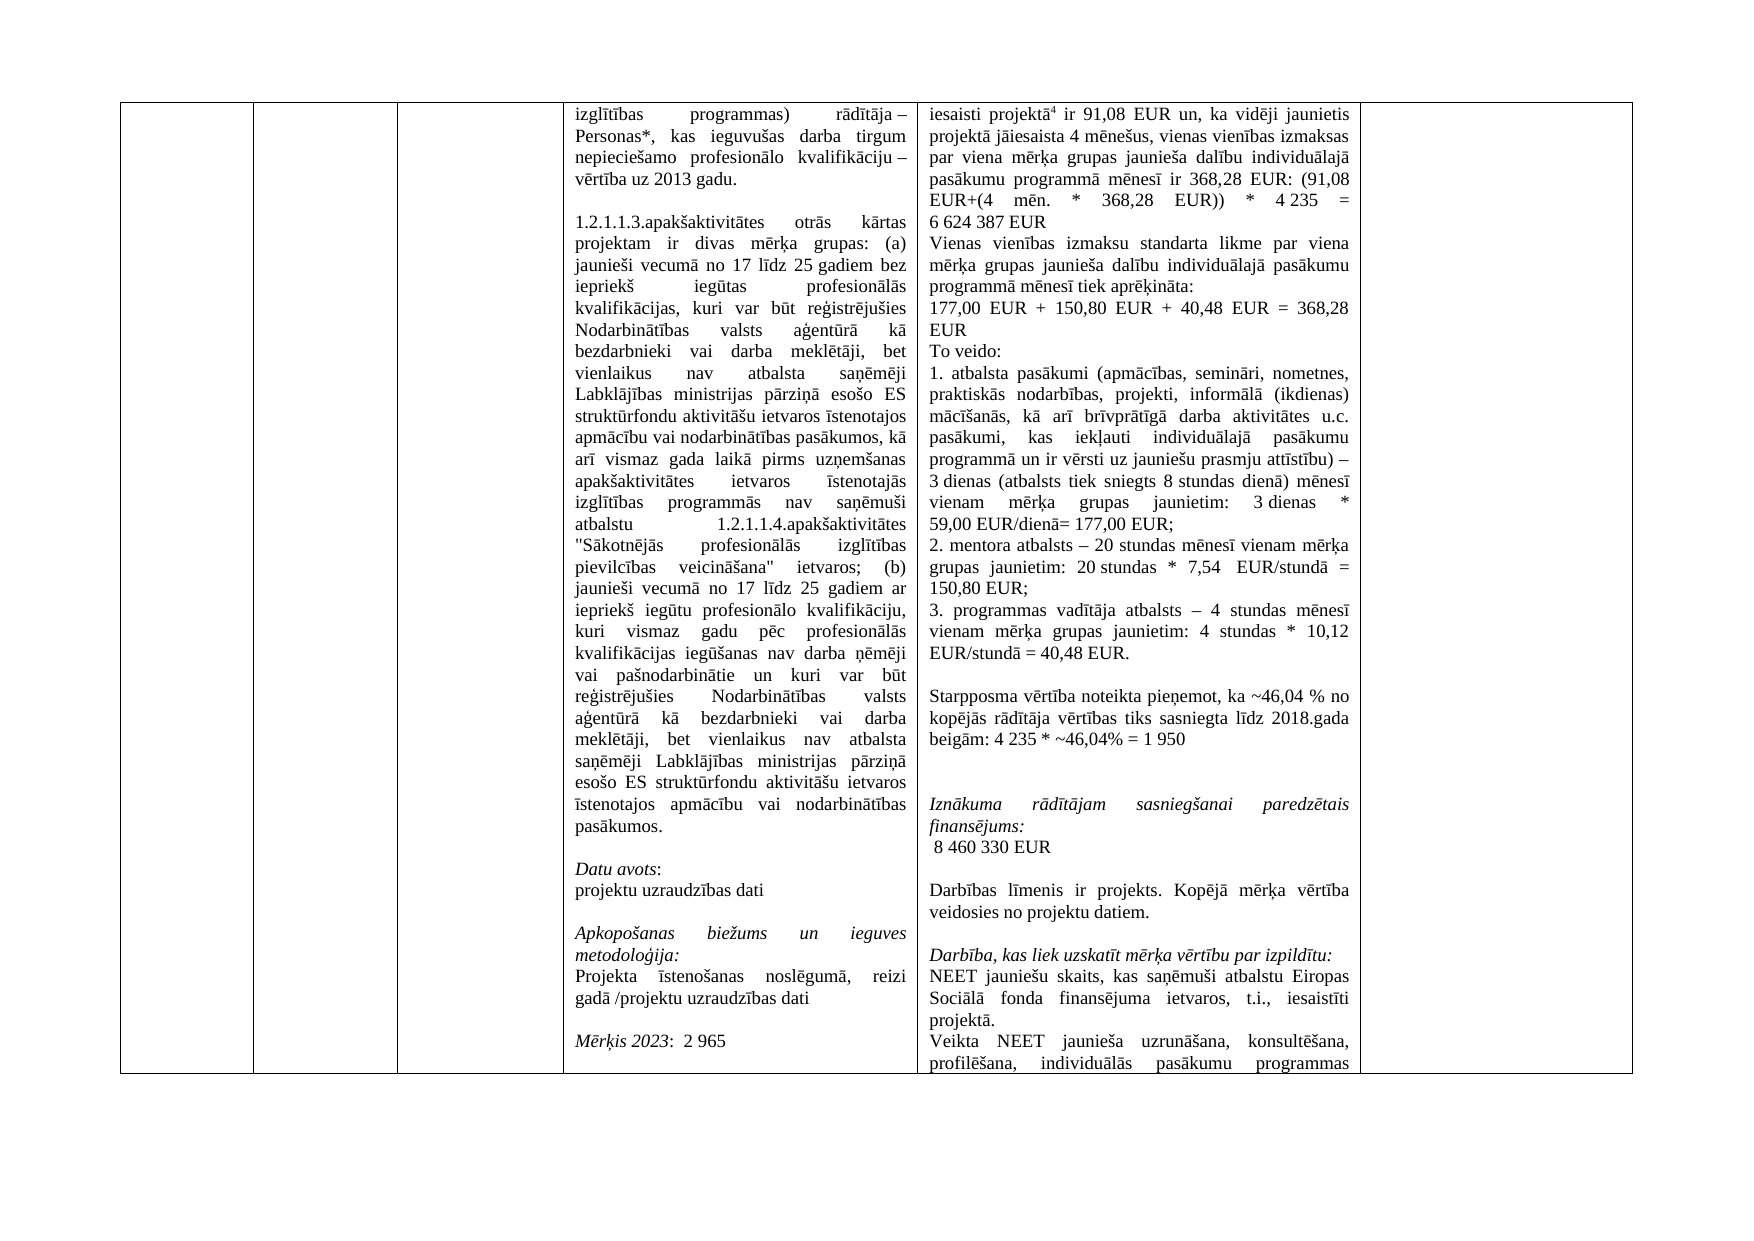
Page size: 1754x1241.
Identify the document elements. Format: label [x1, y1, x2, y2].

table_cell [564, 103, 917, 1073]
table_cell [1361, 103, 1632, 1073]
table_cell [121, 103, 253, 1073]
table_cell [918, 103, 1360, 1073]
table_cell [398, 103, 563, 1073]
table_cell [254, 103, 397, 1073]
